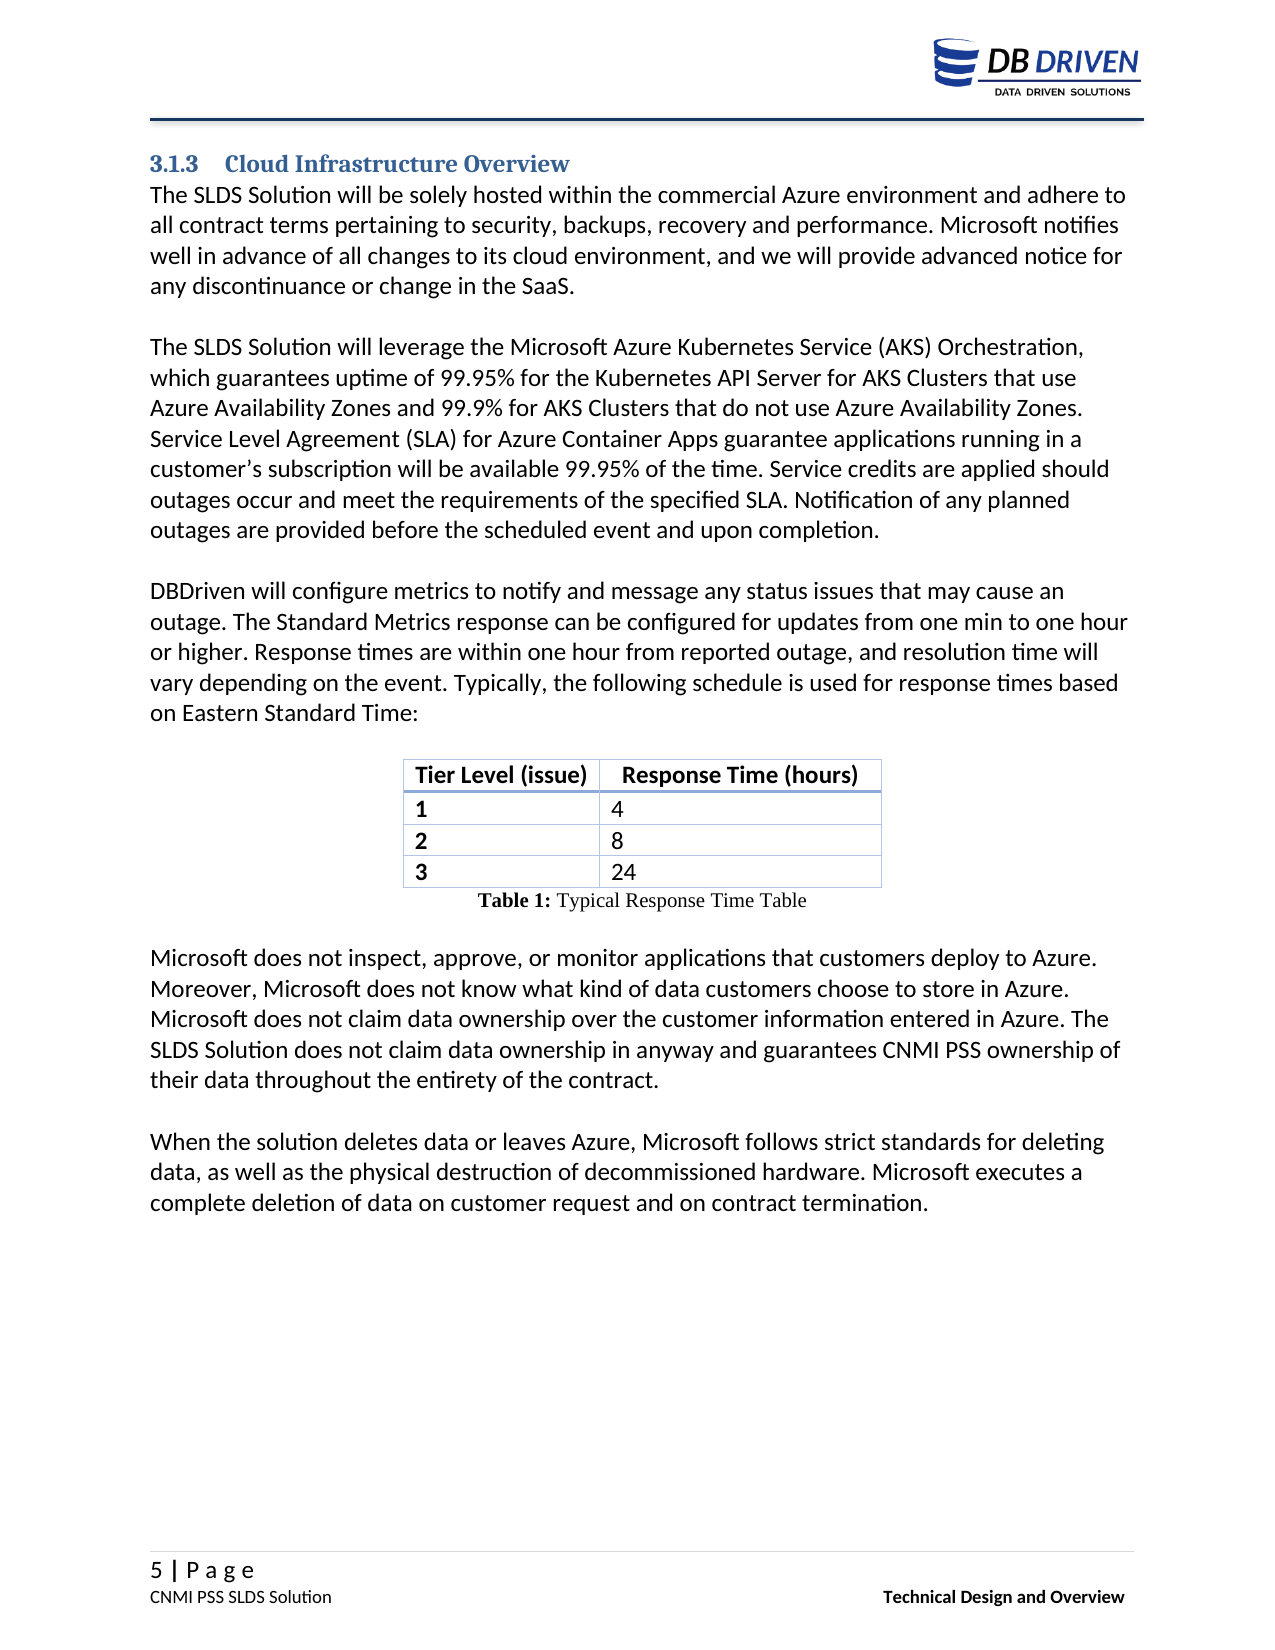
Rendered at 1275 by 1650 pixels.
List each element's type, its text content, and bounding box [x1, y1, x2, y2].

picture [932, 38, 1142, 96]
table_cell 3 [404, 856, 599, 887]
table_header Response Time (hours) [600, 760, 881, 790]
text DBDriven will configure metrics to notify and message any status issues that may cause an outage. The Standard Metrics response can be configured for updates from one min to one hour or higher. Response times are within one hour from reported outage, and resolution time will vary depending on the event. Typically, the following schedule is used for response times based on Eastern Standard Time: [150, 576, 1134, 728]
table_cell 4 [600, 793, 881, 824]
text When the solution deletes data or leaves Azure, Microsoft follows strict standards for deleting data, as well as the physical destruction of decommissioned hardware. Microsoft executes a complete deletion of data on customer request and on contract termination. [150, 1126, 1134, 1217]
table_cell 8 [600, 825, 881, 855]
table_cell 24 [600, 856, 881, 887]
text Microsoft does not inspect, approve, or monitor applications that customers deploy to Azure. Moreover, Microsoft does not know what kind of data customers choose to store in Azure. Microsoft does not claim data ownership over the customer information entered in Azure. The SLDS Solution does not claim data ownership in anyway and guarantees CNMI PSS ownership of their data throughout the entirety of the contract. [150, 943, 1134, 1095]
table_cell 1 [404, 793, 599, 824]
text The SLDS Solution will be solely hosted within the commercial Azure environment and adhere to all contract terms pertaining to security, backups, recovery and performance. Microsoft notifies well in advance of all changes to its cloud environment, and we will provide advanced notice for any discontinuance or change in the SaaS. [150, 179, 1134, 301]
table_cell 2 [404, 825, 599, 855]
text The SLDS Solution will leverage the Microsoft Azure Kubernetes Service (AKS) Orchestration, which guarantees uptime of 99.95% for the Kubernetes API Server for AKS Clusters that use Azure Availability Zones and 99.9% for AKS Clusters that do not use Azure Availability Zones. Service Level Agreement (SLA) for Azure Container Apps guarantee applications running in a customer’s subscription will be available 99.95% of the time. Service credits are applied should outages occur and meet the requirements of the specified SLA. Notification of any planned outages are provided before the scheduled event and upon completion. [150, 331, 1134, 545]
subtitle Cloud Infrastructure Overview [150, 150, 1134, 179]
table_header Tier Level (issue) [404, 760, 599, 790]
